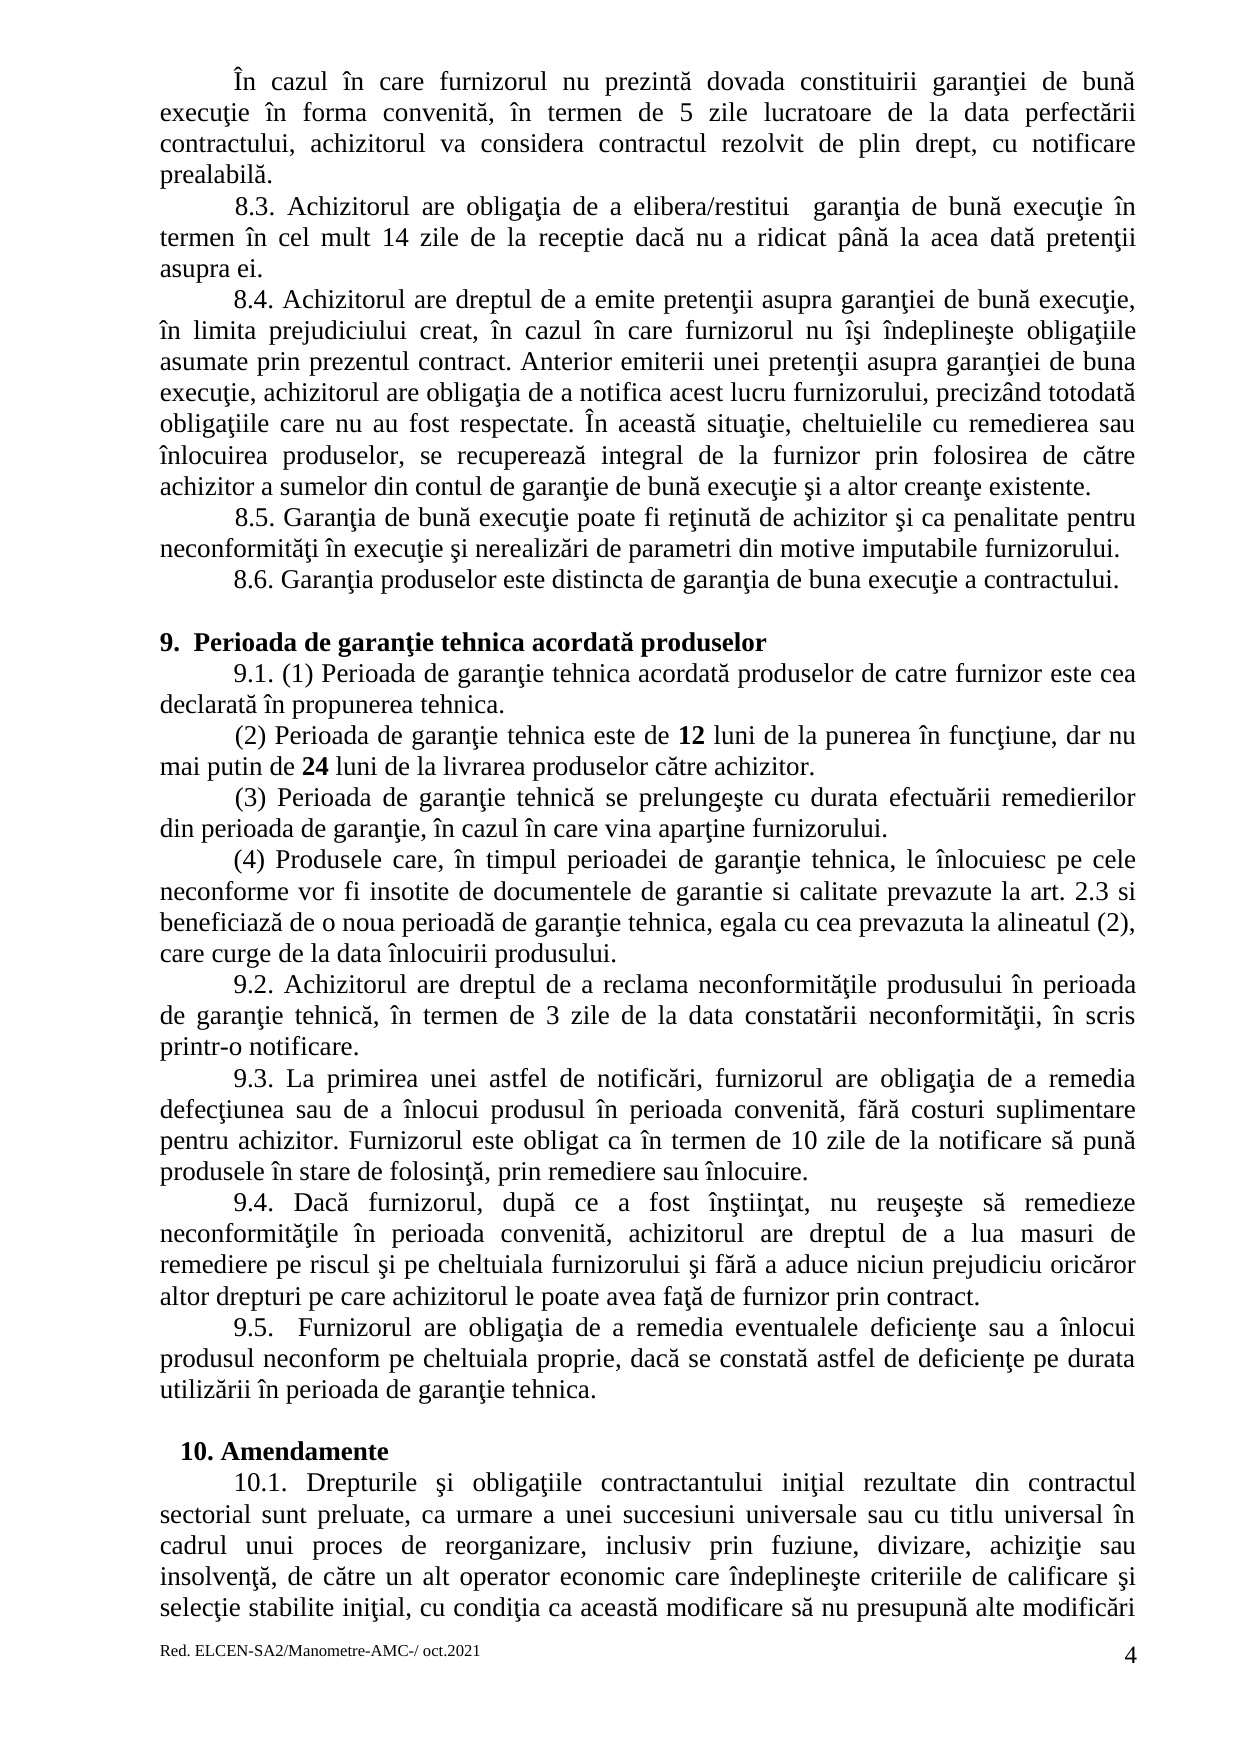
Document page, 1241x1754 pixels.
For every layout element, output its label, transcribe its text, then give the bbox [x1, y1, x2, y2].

text (3) Perioada de garanţie tehnică se prelungeşte cu durata efectuării remedierilor din perioada de garanţie, în cazul în care vina aparţine furnizorului. [159, 781, 1137, 844]
text 10. Amendamente [159, 1435, 1137, 1467]
text 8.5. Garanţia de bună execuţie poate fi reţinută de achizitor şi ca penalitate pentru neconformităţi în execuţie şi nerealizări de parametri din motive imputabile furnizorului. [159, 501, 1137, 563]
text (4) Produsele care, în timpul perioadei de garanţie tehnica, le înlocuiesc pe cele neconforme vor fi insotite de documentele de garantie si calitate prevazute la art. 2.3 si beneficiază de o noua perioadă de garanţie tehnica, egala cu cea prevazuta la alineatul (2), care curge de la data înlocuirii produsului. [159, 844, 1137, 968]
text 8.4. Achizitorul are dreptul de a emite pretenţii asupra garanţiei de bună execuţie, în limita prejudiciului creat, în cazul în care furnizorul nu îşi îndeplineşte obligaţiile asumate prin prezentul contract. Anterior emiterii unei pretenţii asupra garanţiei de buna execuţie, achizitorul are obligaţia de a notifica acest lucru furnizorului, precizând totodată obligaţiile care nu au fost respectate. În această situaţie, cheltuielile cu remedierea sau înlocuirea produselor, se recuperează integral de la furnizor prin folosirea de către achizitor a sumelor din contul de garanţie de bună execuţie şi a altor creanţe existente. [159, 283, 1137, 501]
text 8.3. Achizitorul are obligaţia de a elibera/restitui garanţia de bună execuţie în termen în cel mult 14 zile de la receptie dacă nu a ridicat până la acea dată pretenţii asupra ei. [159, 189, 1137, 283]
text 9.1. (1) Perioada de garanţie tehnica acordată produselor de catre furnizor este cea declarată în propunerea tehnica. [159, 657, 1137, 719]
text 9.3. La primirea unei astfel de notificări, furnizorul are obligaţia de a remedia defecţiunea sau de a înlocui produsul în perioada convenită, fără costuri suplimentare pentru achizitor. Furnizorul este obligat ca în termen de 10 zile de la notificare să pună produsele în stare de folosinţă, prin remediere sau înlocuire. [159, 1062, 1137, 1186]
text (2) Perioada de garanţie tehnica este de 12 luni de la punerea în funcţiune, dar nu mai putin de 24 luni de la livrarea produselor către achizitor. [159, 719, 1137, 781]
text În cazul în care furnizorul nu prezintă dovada constituirii garanţiei de bună execuţie în forma convenită, în termen de 5 zile lucratoare de la data perfectării contractului, achizitorul va considera contractul rezolvit de plin drept, cu notificare prealabilă. [159, 65, 1137, 189]
text 9.5. Furnizorul are obligaţia de a remedia eventualele deficienţe sau a înlocui produsul neconform pe cheltuiala proprie, dacă se constată astfel de deficienţe pe durata utilizării în perioada de garanţie tehnica. [159, 1311, 1137, 1404]
text 9.4. Dacă furnizorul, după ce a fost înştiinţat, nu reuşeşte să remedieze neconformităţile în perioada convenită, achizitorul are dreptul de a lua masuri de remediere pe riscul şi pe cheltuiala furnizorului şi fără a aduce niciun prejudiciu oricăror altor drepturi pe care achizitorul le poate avea faţă de furnizor prin contract. [159, 1186, 1137, 1311]
text 8.6. Garanţia produselor este distincta de garanţia de buna execuţie a contractului. [159, 563, 1137, 594]
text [159, 1467, 1137, 1622]
text 9.2. Achizitorul are dreptul de a reclama neconformităţile produsului în perioada de garanţie tehnică, în termen de 3 zile de la data constatării neconformităţii, în scris printr-o notificare. [159, 968, 1137, 1062]
text 9. Perioada de garanţie tehnica acordată produselor [159, 626, 1137, 657]
